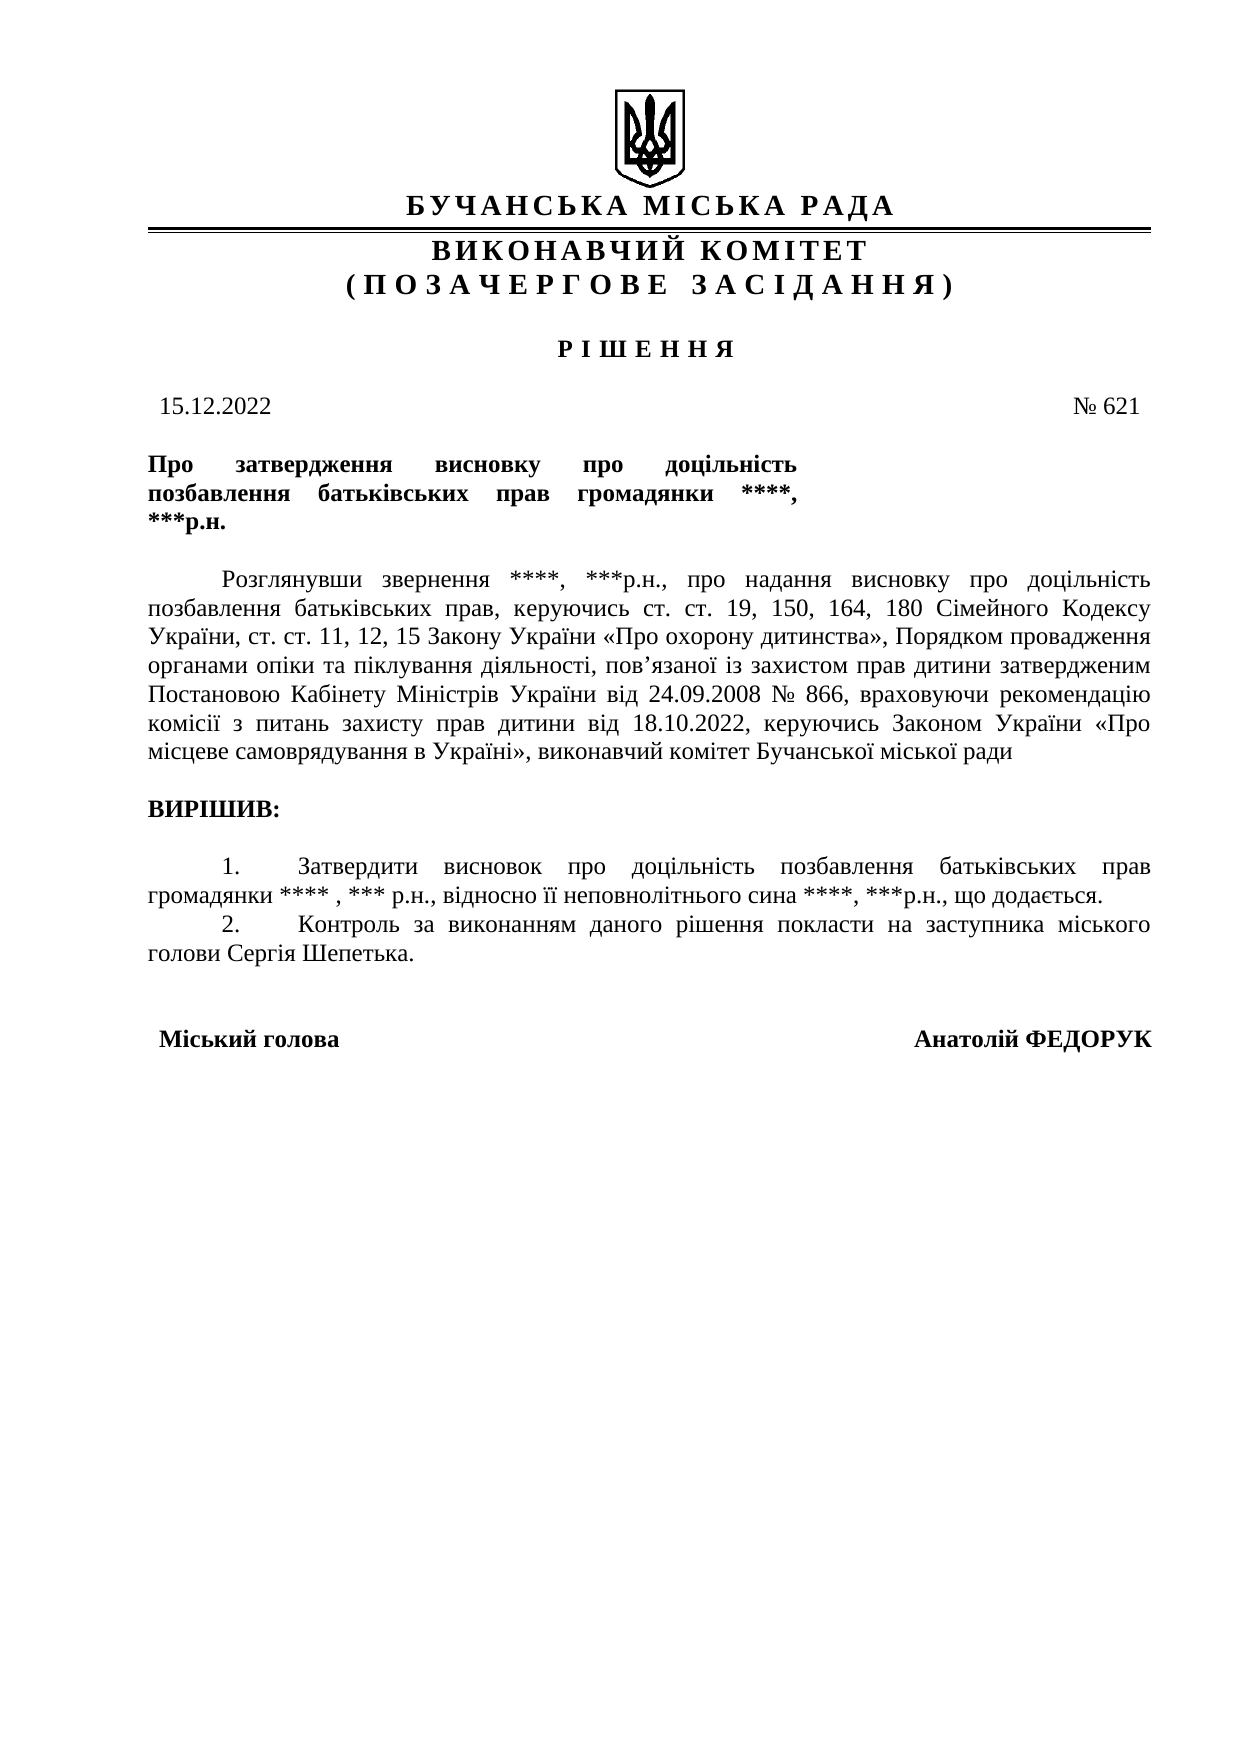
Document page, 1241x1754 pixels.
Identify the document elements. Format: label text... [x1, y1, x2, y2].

table_header Міський голова [148, 1024, 351, 1125]
picture [613, 88, 686, 189]
text БУЧАНСЬКА МІСЬКА РАДА [148, 188, 1152, 222]
list Затвердити висновок про доцільність позбавлення батьківських прав громадянки **** , *** р.н., відносно її неповнолітнього сина ****, ***р.н., що додається. [148, 851, 1152, 909]
text Розглянувши звернення ****, ***р.н., про надання висновку про доцільність позбавлення батьківських прав, керуючись ст. ст. 19, 150, 164, 180 Сімейного Кодексу України, ст. ст. 11, 12, 15 Закону України «Про охорону дитинства», Порядком провадження органами опіки та піклування діяльності, пов’язаної із захистом прав дитини затвердженим Постановою Кабінету Міністрів України від 24.09.2008 № 866, враховуючи рекомендацію комісії з питань захисту прав дитини від 18.10.2022, керуючись Законом України «Про місцеве самоврядування в Україні», виконавчий комітет Бучанської міської ради [148, 564, 1152, 765]
list Контроль за виконанням даного рішення покласти на заступника міського голови Сергія Шепетька. [148, 909, 1152, 966]
text РІШЕННЯ [148, 334, 1152, 363]
table_header ВИКОНАВЧИЙ КОМІТЕТ (ПОЗАЧЕРГОВЕ ЗАСІДАННЯ) [148, 233, 1151, 334]
table_header Анатолій ФЕДОРУК [351, 1024, 1163, 1125]
text ВИРІШИВ: [148, 794, 1152, 823]
table_header 15.12.2022 [148, 391, 651, 420]
text Про затвердження висновку про доцільність позбавлення батьківських прав громадянки ****, ***р.н. [148, 449, 797, 535]
table_header № 621 [651, 391, 1152, 420]
